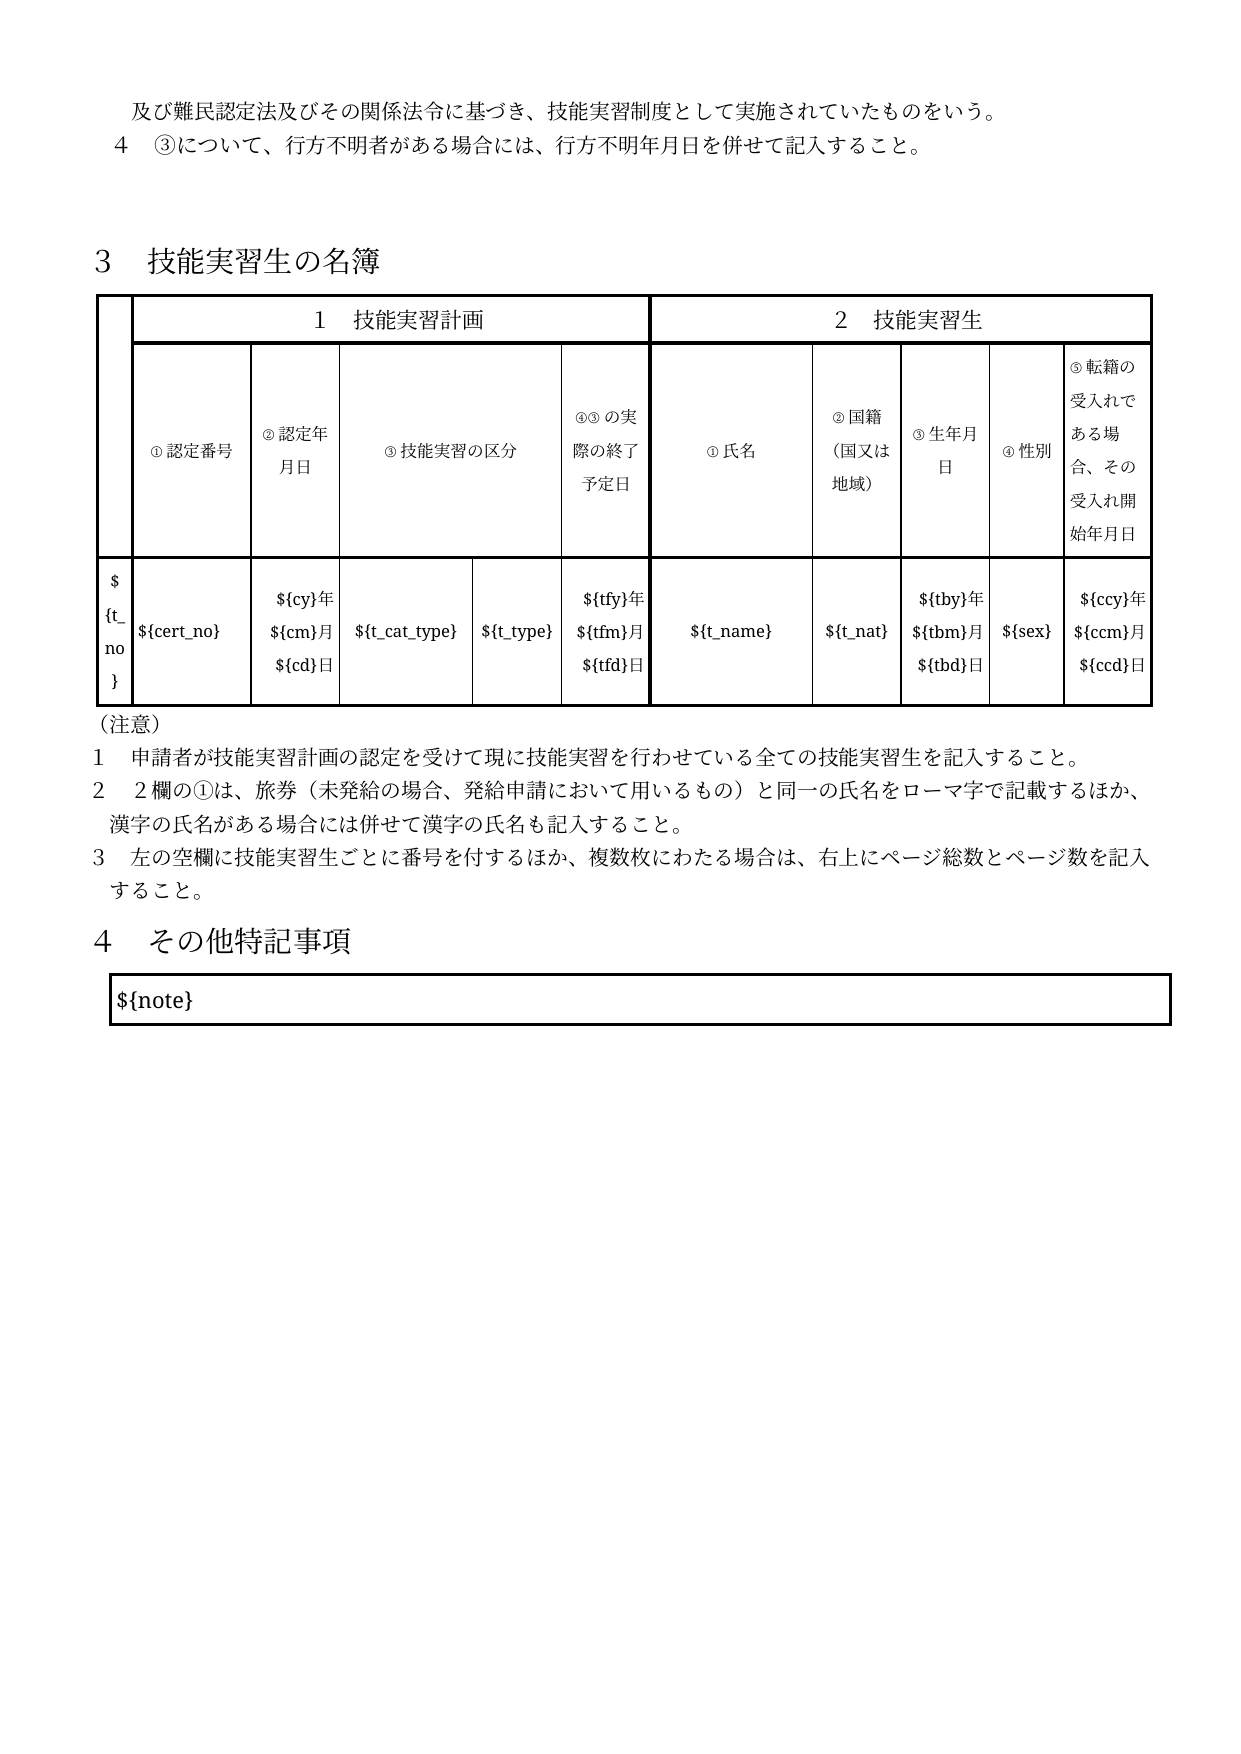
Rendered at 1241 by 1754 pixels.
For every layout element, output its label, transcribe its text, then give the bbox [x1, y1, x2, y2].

text １ 申請者が技能実習計画の認定を受けて現に技能実習を行わせている全ての技能実習生を記入すること。 [89, 740, 1152, 773]
table_cell ④③の実際の終了予定日 [562, 345, 648, 556]
table_cell ①認定番号 [134, 345, 250, 556]
table_cell ${t_no} [99, 559, 131, 703]
table_cell ③技能実習の区分 [340, 345, 561, 556]
text ３ 技能実習生の名簿 [89, 227, 1152, 294]
table_cell ${ccy}年 ${ccm}月${ccd}日 [1065, 559, 1150, 703]
table_cell ${t_cat_type} [340, 559, 472, 703]
table_cell ③生年月日 [902, 345, 989, 556]
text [111, 94, 1152, 127]
text ４ その他特記事項 [89, 907, 1152, 973]
text （注意） [89, 707, 1125, 740]
text ２ ２欄の①は、旅券（未発給の場合、発給申請において用いるもの）と同一の氏名をローマ字で記載するほか、漢字の氏名がある場合には併せて漢字の氏名も記入すること。 [89, 773, 1152, 840]
table_cell ${t_name} [652, 559, 812, 703]
table_header ${note} [112, 976, 1169, 1023]
table_cell ②認定年月日 [252, 345, 339, 556]
table_cell ②国籍（国又は地域） [813, 345, 900, 556]
text ４ ③について、行方不明者がある場合には、行方不明年月日を併せて記入すること。 [89, 127, 1152, 160]
table_header ２ 技能実習生 [652, 297, 1150, 341]
table_header １ 技能実習計画 [134, 297, 648, 341]
table_cell ④性別 [990, 345, 1063, 556]
text ３ 左の空欄に技能実習生ごとに番号を付するほか、複数枚にわたる場合は、右上にページ総数とページ数を記入すること。 [89, 840, 1152, 907]
table_cell ${t_type} [473, 559, 561, 703]
table_cell ${tby}年 ${tbm}月${tbd}日 [902, 559, 989, 703]
table_cell ${cert_no} [134, 559, 250, 703]
table_cell ①氏名 [652, 345, 812, 556]
table_cell ⑤転籍の受入れである場合、その受入れ開始年月日 [1065, 345, 1150, 556]
table_cell ${sex} [990, 559, 1063, 703]
table_cell ${tfy}年 ${tfm}月${tfd}日 [562, 559, 648, 703]
table_cell ${t_nat} [813, 559, 900, 703]
table_header [99, 297, 131, 556]
table_cell ${cy}年 ${cm}月${cd}日 [252, 559, 339, 703]
